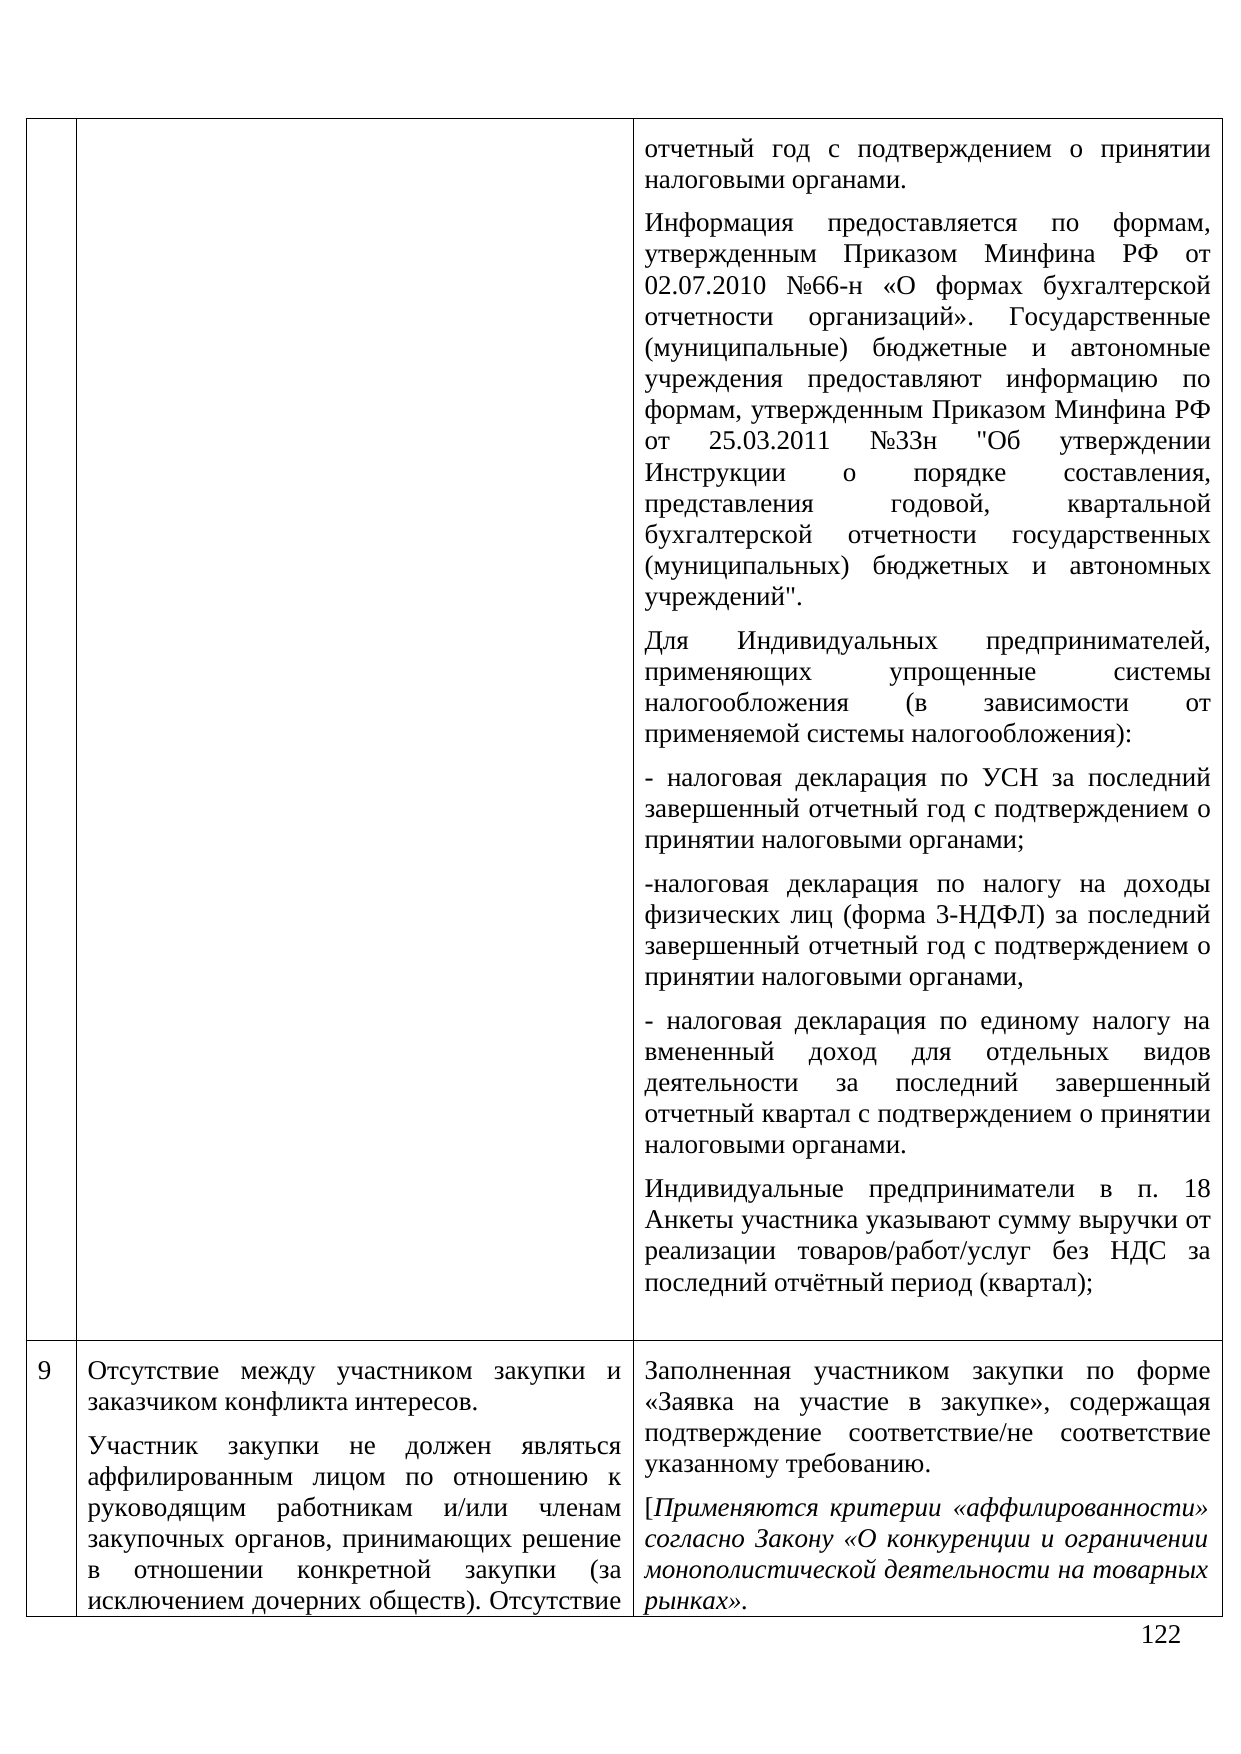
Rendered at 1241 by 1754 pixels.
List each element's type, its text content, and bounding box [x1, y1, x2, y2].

table_cell 9 [27, 1341, 76, 1616]
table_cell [77, 1341, 633, 1616]
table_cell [634, 119, 1222, 1340]
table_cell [634, 1341, 1222, 1616]
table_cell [77, 119, 633, 1340]
table_cell 8 [27, 119, 76, 1340]
